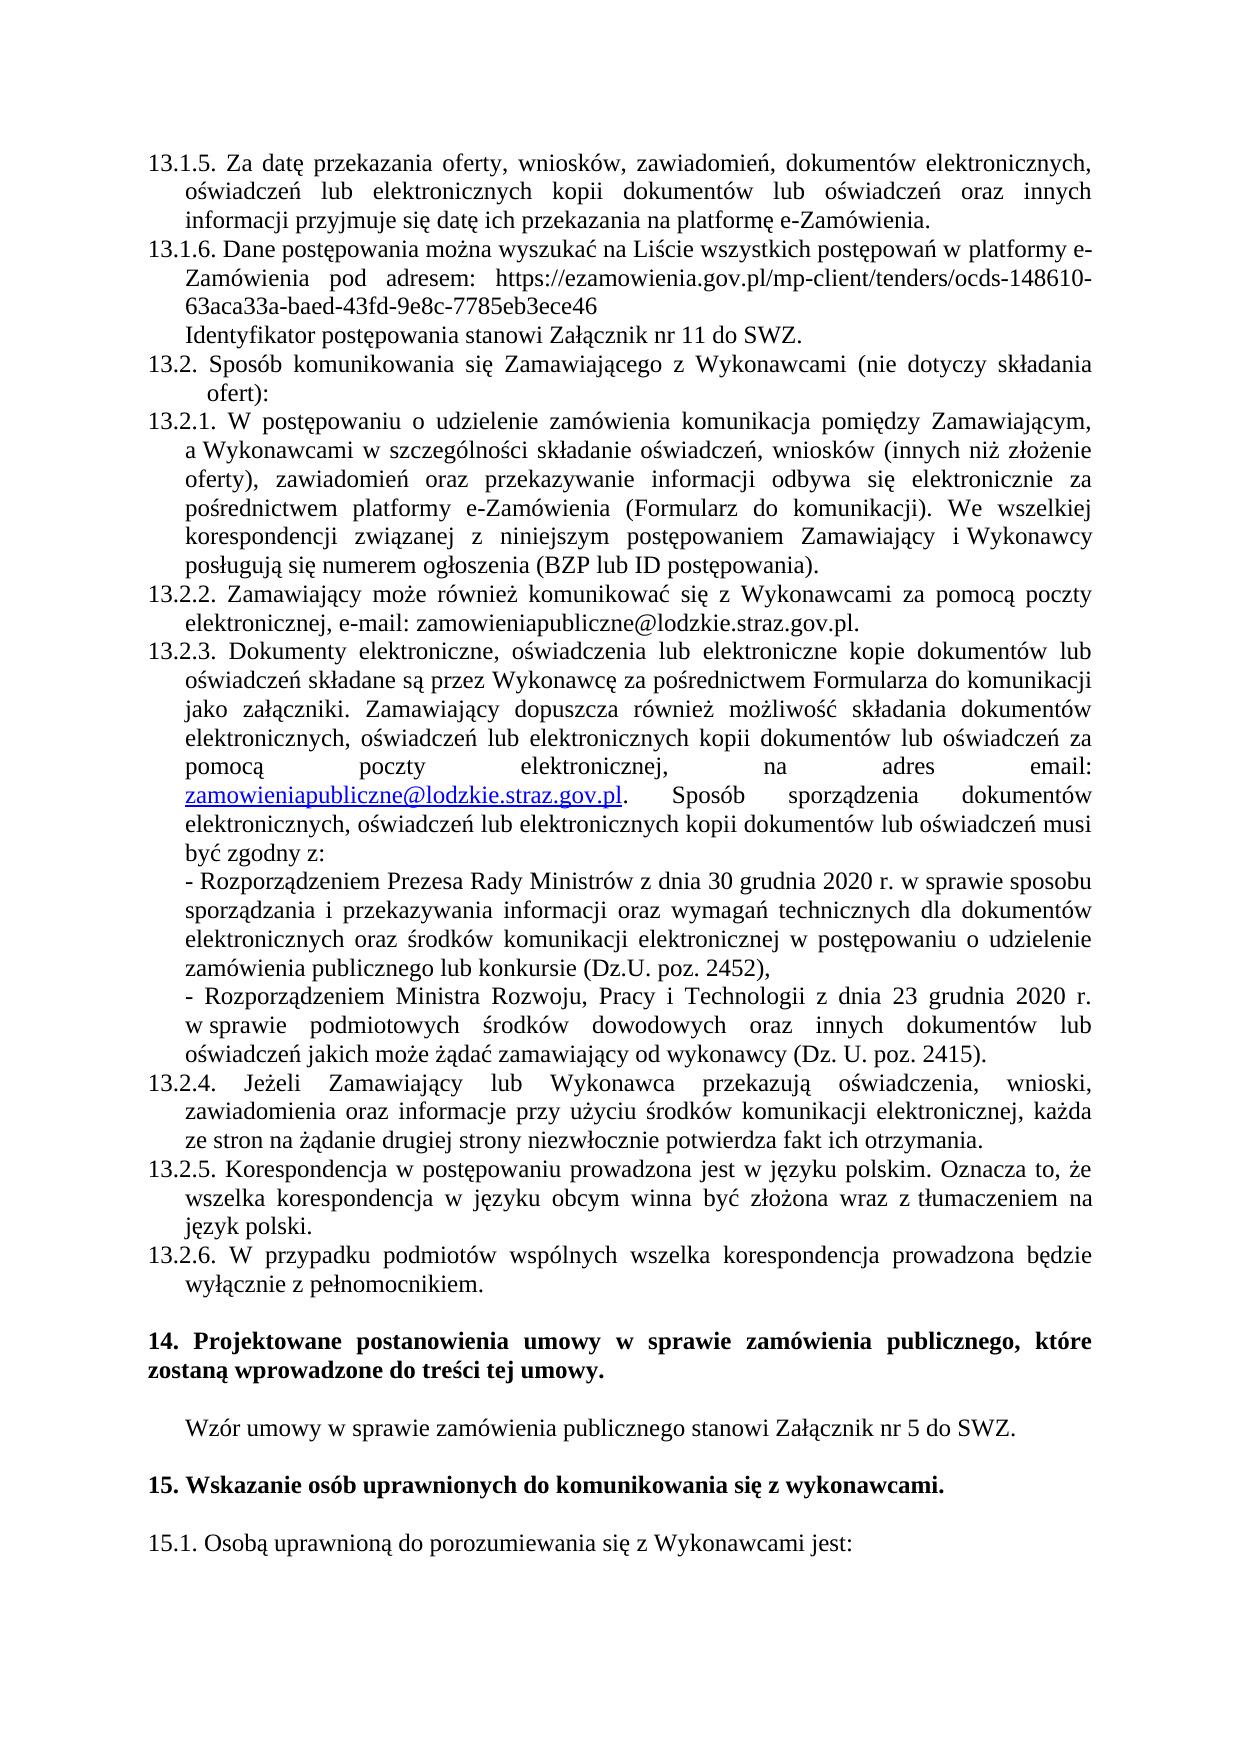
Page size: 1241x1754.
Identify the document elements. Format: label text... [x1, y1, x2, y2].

text 13.2.6. W przypadku podmiotów wspólnych wszelka korespondencja prowadzona będzie wyłącznie z pełnomocnikiem. [148, 1240, 1093, 1298]
text Identyfikator postępowania stanowi Załącznik nr 11 do SWZ. [185, 320, 1093, 349]
text 13.1.5. Za datę przekazania oferty, wniosków, zawiadomień, dokumentów elektronicznych, oświadczeń lub elektronicznych kopii dokumentów lub oświadczeń oraz innych informacji przyjmuje się datę ich przekazania na platformę e-Zamówienia. [148, 148, 1093, 234]
text 15. Wskazanie osób uprawnionych do komunikowania się z wykonawcami. [148, 1470, 1093, 1499]
text 13.2.3. Dokumenty elektroniczne, oświadczenia lub elektroniczne kopie dokumentów lub oświadczeń składane są przez Wykonawcę za pośrednictwem Formularza do komunikacji jako załączniki. Zamawiający dopuszcza również możliwość składania dokumentów elektronicznych, oświadczeń lub elektronicznych kopii dokumentów lub oświadczeń za pomocą poczty elektronicznej, na adres email: zamowieniapubliczne@lodzkie.straz.gov.pl. Sposób sporządzenia dokumentów elektronicznych, oświadczeń lub elektronicznych kopii dokumentów lub oświadczeń musi być zgodny z: [148, 636, 1093, 866]
text 13.2.4. Jeżeli Zamawiający lub Wykonawca przekazują oświadczenia, wnioski, zawiadomienia oraz informacje przy użyciu środków komunikacji elektronicznej, każda ze stron na żądanie drugiej strony niezwłocznie potwierdza fakt ich otrzymania. [148, 1068, 1093, 1154]
text 13.2. Sposób komunikowania się Zamawiającego z Wykonawcami (nie dotyczy składania ofert): [148, 349, 1093, 406]
text - Rozporządzeniem Prezesa Rady Ministrów z dnia 30 grudnia 2020 r. w sprawie sposobu sporządzania i przekazywania informacji oraz wymagań technicznych dla dokumentów elektronicznych oraz środków komunikacji elektronicznej w postępowaniu o udzielenie zamówienia publicznego lub konkursie (Dz.U. poz. 2452), [185, 866, 1093, 981]
text 13.1.6. Dane postępowania można wyszukać na Liście wszystkich postępowań w platformy e-Zamówienia pod adresem: https://ezamowienia.gov.pl/mp-client/tenders/ocds-148610-63aca33a-baed-43fd-9e8c-7785eb3ece46 [148, 234, 1093, 320]
text 13.2.5. Korespondencja w postępowaniu prowadzona jest w języku polskim. Oznacza to, że wszelka korespondencja w języku obcym winna być złożona wraz z tłumaczeniem na język polski. [148, 1154, 1093, 1240]
text 15.1. Osobą uprawnioną do porozumiewania się z Wykonawcami jest: [148, 1528, 1093, 1556]
text - Rozporządzeniem Ministra Rozwoju, Pracy i Technologii z dnia 23 grudnia 2020 r. w sprawie podmiotowych środków dowodowych oraz innych dokumentów lub oświadczeń jakich może żądać zamawiający od wykonawcy (Dz. U. poz. 2415). [185, 981, 1093, 1068]
text 13.2.2. Zamawiający może również komunikować się z Wykonawcami za pomocą poczty elektronicznej, e-mail: zamowieniapubliczne@lodzkie.straz.gov.pl. [148, 579, 1093, 636]
text 13.2.1. W postępowaniu o udzielenie zamówienia komunikacja pomiędzy Zamawiającym, a Wykonawcami w szczególności składanie oświadczeń, wniosków (innych niż złożenie oferty), zawiadomień oraz przekazywanie informacji odbywa się elektronicznie za pośrednictwem platformy e-Zamówienia (Formularz do komunikacji). We wszelkiej korespondencji związanej z niniejszym postępowaniem Zamawiający i Wykonawcy posługują się numerem ogłoszenia (BZP lub ID postępowania). [148, 406, 1093, 579]
text Wzór umowy w sprawie zamówienia publicznego stanowi Załącznik nr 5 do SWZ. [185, 1413, 1093, 1441]
text 14. Projektowane postanowienia umowy w sprawie zamówienia publicznego, które zostaną wprowadzone do treści tej umowy. [148, 1326, 1093, 1384]
